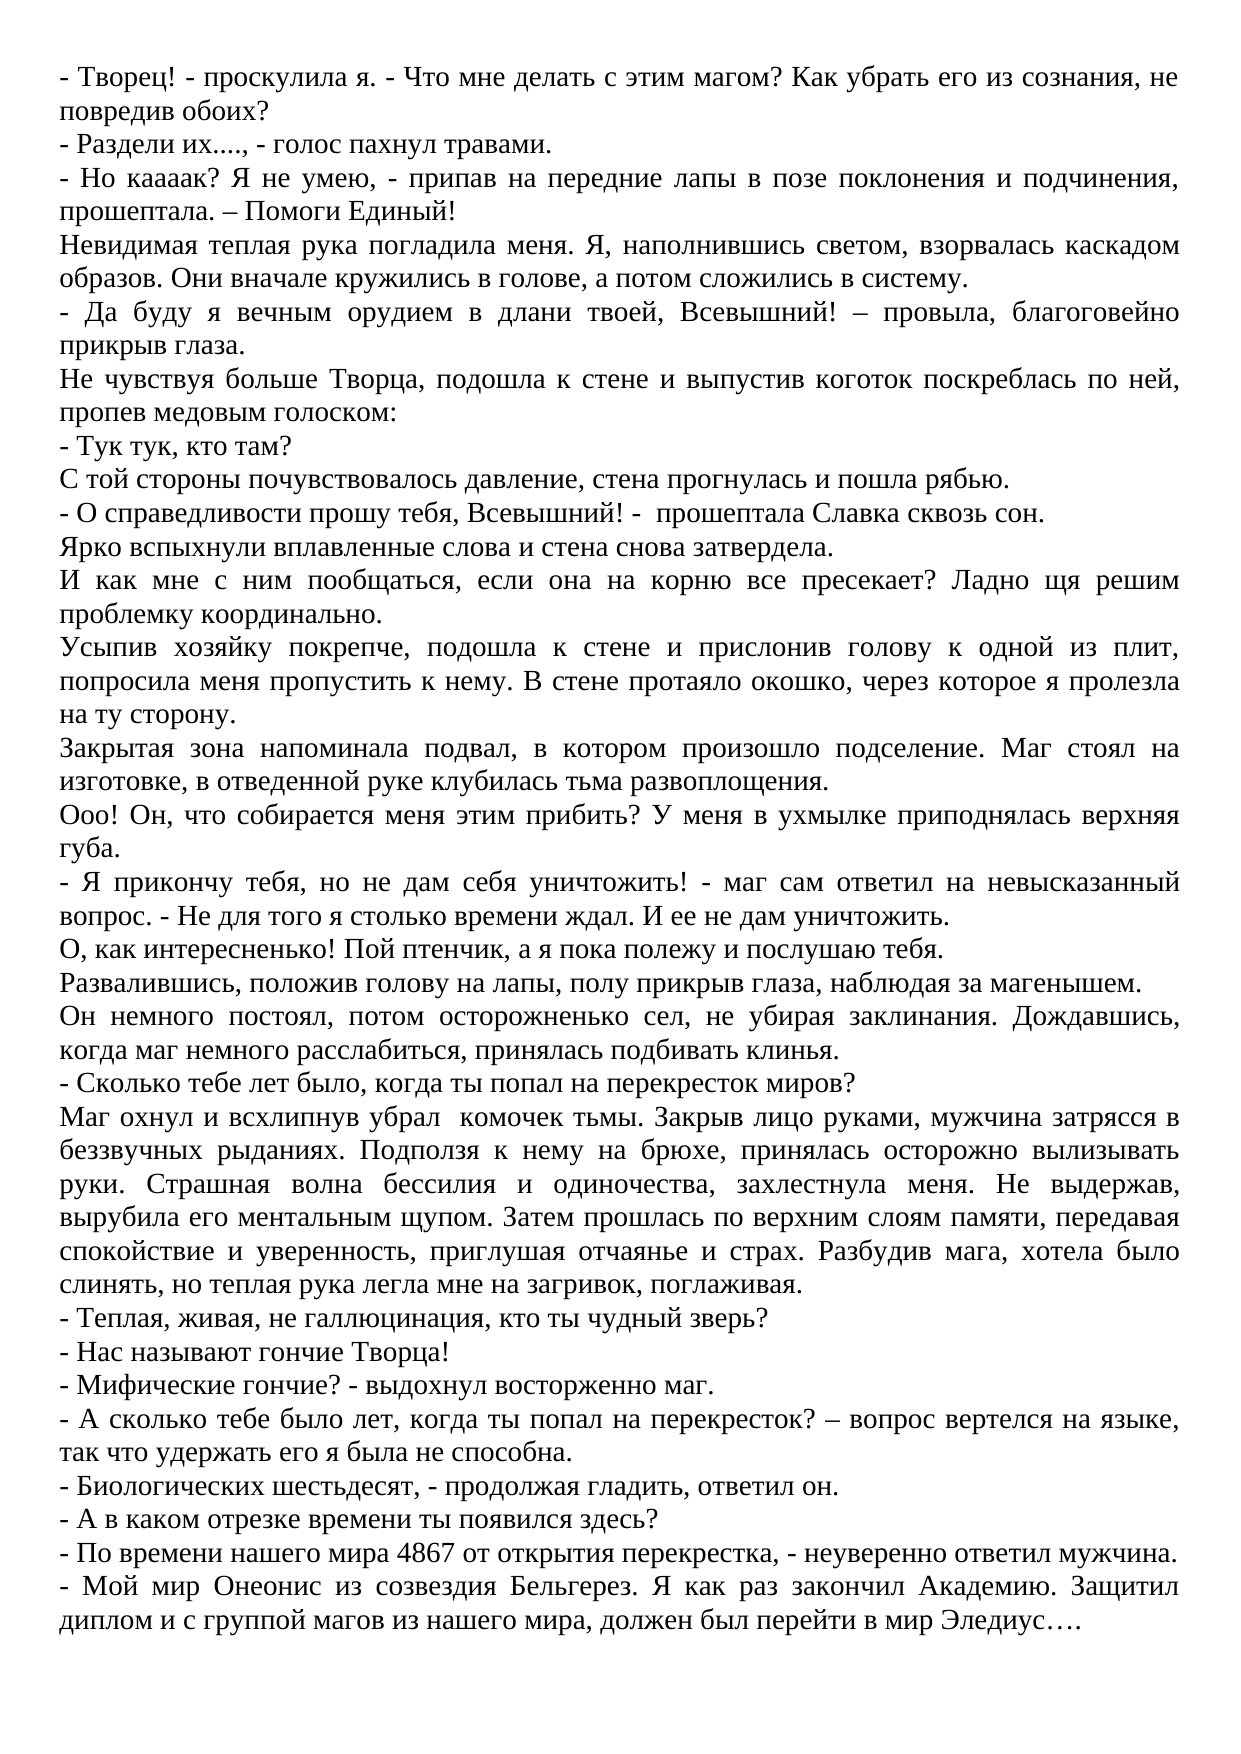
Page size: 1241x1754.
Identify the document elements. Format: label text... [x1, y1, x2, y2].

text - Сколько тебе лет было, когда ты попал на перекресток миров? [59, 1065, 1181, 1099]
text - Нас называют гончие Творца! [59, 1334, 1181, 1367]
text - Мифические гончие? - выдохнул восторженно маг. [59, 1367, 1181, 1401]
text - А сколько тебе было лет, когда ты попал на перекресток? – вопрос вертелся на языке, так что удержать его я была не способна. [59, 1401, 1181, 1468]
text Невидимая теплая рука погладила меня. Я, наполнившись светом, взорвалась каскадом образов. Они вначале кружились в голове, а потом сложились в систему. [59, 227, 1181, 294]
text О, как интересненько! Пой птенчик, а я пока полежу и послушаю тебя. [59, 931, 1181, 965]
text С той стороны почувствовалось давление, стена прогнулась и пошла рябью. [59, 462, 1181, 495]
text Ярко вспыхнули вплавленные слова и стена снова затвердела. [59, 529, 1181, 562]
text - По времени нашего мира 4867 от открытия перекрестка, - неуверенно ответил мужчина. [59, 1535, 1181, 1568]
text - О справедливости прошу тебя, Всевышний! - прошептала Славка сквозь сон. [59, 495, 1181, 529]
text - А в каком отрезке времени ты появился здесь? [59, 1501, 1181, 1535]
text - Раздели их...., - голос пахнул травами. [59, 126, 1181, 160]
text Закрытая зона напоминала подвал, в котором произошло подселение. Маг стоял на изготовке, в отведенной руке клубилась тьма развоплощения. [59, 730, 1181, 797]
text - Творец! - проскулила я. - Что мне делать с этим магом? Как убрать его из сознания, не повредив обоих? [59, 59, 1181, 126]
text И как мне с ним пообщаться, если она на корню все пресекает? Ладно щя решим проблемку координально. [59, 562, 1181, 629]
text Развалившись, положив голову на лапы, полу прикрыв глаза, наблюдая за магенышем. [59, 965, 1181, 998]
text Маг охнул и всхлипнув убрал комочек тьмы. Закрыв лицо руками, мужчина затрясся в беззвучных рыданиях. Подползя к нему на брюхе, принялась осторожно вылизывать руки. Страшная волна бессилия и одиночества, захлестнула меня. Не выдержав, вырубила его ментальным щупом. Затем прошлась по верхним слоям памяти, передавая спокойствие и уверенность, приглушая отчаянье и страх. Разбудив мага, хотела было слинять, но теплая рука легла мне на загривок, поглаживая. [59, 1099, 1181, 1300]
text - Биологических шестьдесят, - продолжая гладить, ответил он. [59, 1468, 1181, 1501]
text - Мой мир Онеонис из созвездия Бельгерез. Я как раз закончил Академию. Защитил диплом и с группой магов из нашего мира, должен был перейти в мир Эледиус…. [59, 1568, 1181, 1636]
text - Теплая, живая, не галлюцинация, кто ты чудный зверь? [59, 1300, 1181, 1334]
text - Тук тук, кто там? [59, 428, 1181, 462]
text Усыпив хозяйку покрепче, подошла к стене и прислонив голову к одной из плит, попросила меня пропустить к нему. В стене протаяло окошко, через которое я пролезла на ту сторону. [59, 629, 1181, 730]
text Ооо! Он, что собирается меня этим прибить? У меня в ухмылке приподнялась верхняя губа. [59, 797, 1181, 864]
text - Да буду я вечным орудием в длани твоей, Всевышний! – провыла, благоговейно прикрыв глаза. [59, 294, 1181, 361]
text Не чувствуя больше Творца, подошла к стене и выпустив коготок поскреблась по ней, пропев медовым голоском: [59, 361, 1181, 428]
text - Но каааак? Я не умею, - припав на передние лапы в позе поклонения и подчинения, прошептала. – Помоги Единый! [59, 160, 1181, 227]
text - Я прикончу тебя, но не дам себя уничтожить! - маг сам ответил на невысказанный вопрос. - Не для того я столько времени ждал. И ее не дам уничтожить. [59, 864, 1181, 931]
text Он немного постоял, потом осторожненько сел, не убирая заклинания. Дождавшись, когда маг немного расслабиться, принялась подбивать клинья. [59, 998, 1181, 1065]
